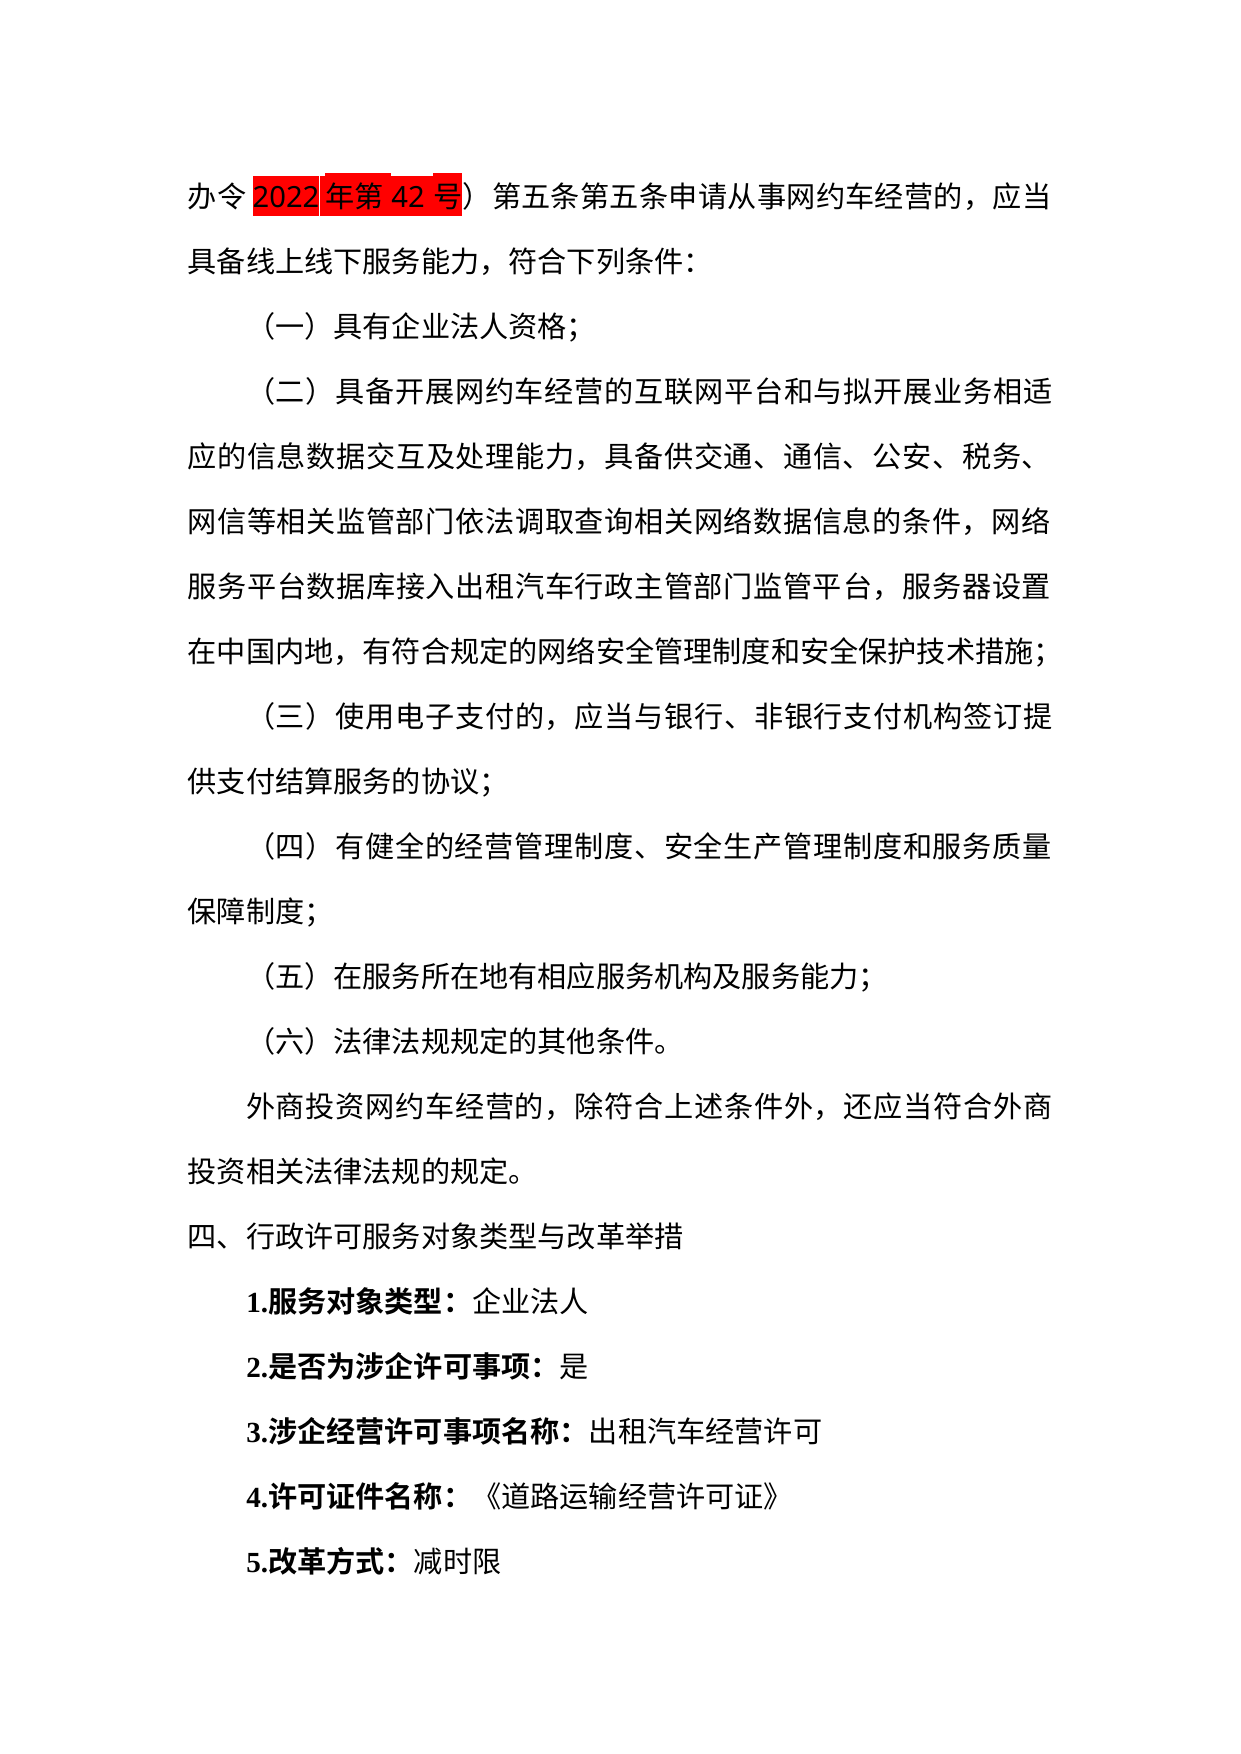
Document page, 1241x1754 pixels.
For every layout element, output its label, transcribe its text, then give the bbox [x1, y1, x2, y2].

text 四、行政许可服务对象类型与改革举措 [187, 1202, 1053, 1267]
text 外商投资网约车经营的，除符合上述条件外，还应当符合外商投资相关法律法规的规定。 [187, 1072, 1053, 1202]
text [187, 162, 1053, 292]
text （一）具有企业法人资格； [187, 292, 1053, 357]
text 2.是否为涉企许可事项：是 [187, 1332, 1053, 1397]
text （五）在服务所在地有相应服务机构及服务能力； [187, 942, 1053, 1007]
text 5.改革方式：减时限 [187, 1527, 1053, 1592]
text （四）有健全的经营管理制度、安全生产管理制度和服务质量保障制度； [187, 812, 1053, 942]
text 4.许可证件名称：《道路运输经营许可证》 [187, 1462, 1053, 1527]
text （二）具备开展网约车经营的互联网平台和与拟开展业务相适应的信息数据交互及处理能力，具备供交通、通信、公安、税务、网信等相关监管部门依法调取查询相关网络数据信息的条件，网络服务平台数据库接入出租汽车行政主管部门监管平台，服务器设置在中国内地，有符合规定的网络安全管理制度和安全保护技术措施； [187, 357, 1053, 682]
text 1.服务对象类型：企业法人 [187, 1267, 1053, 1332]
text （六）法律法规规定的其他条件。 [187, 1007, 1053, 1072]
text （三）使用电子支付的，应当与银行、非银行支付机构签订提供支付结算服务的协议； [187, 682, 1053, 812]
text 3.涉企经营许可事项名称：出租汽车经营许可 [187, 1397, 1053, 1462]
